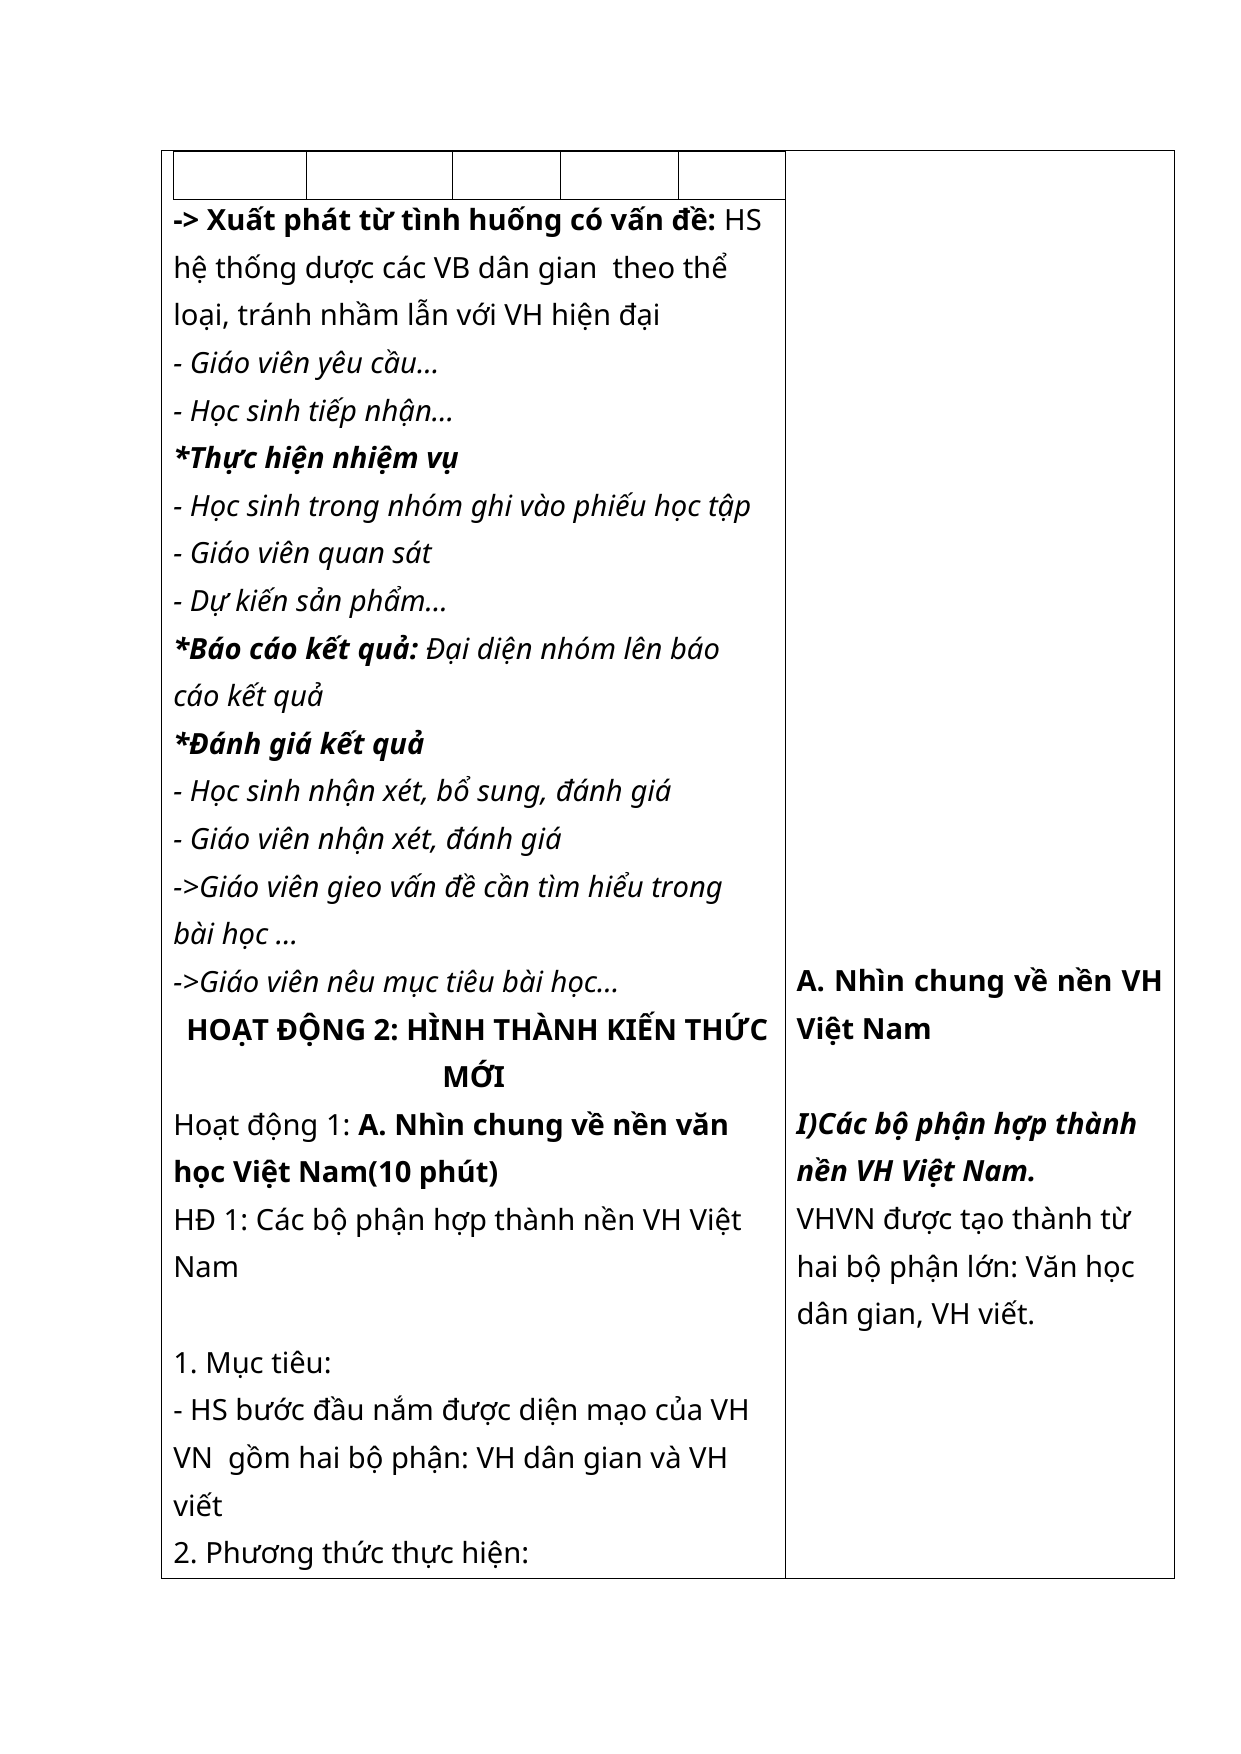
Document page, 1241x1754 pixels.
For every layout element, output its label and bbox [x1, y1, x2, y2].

table_cell [786, 151, 1174, 1578]
table_cell [162, 151, 785, 1578]
